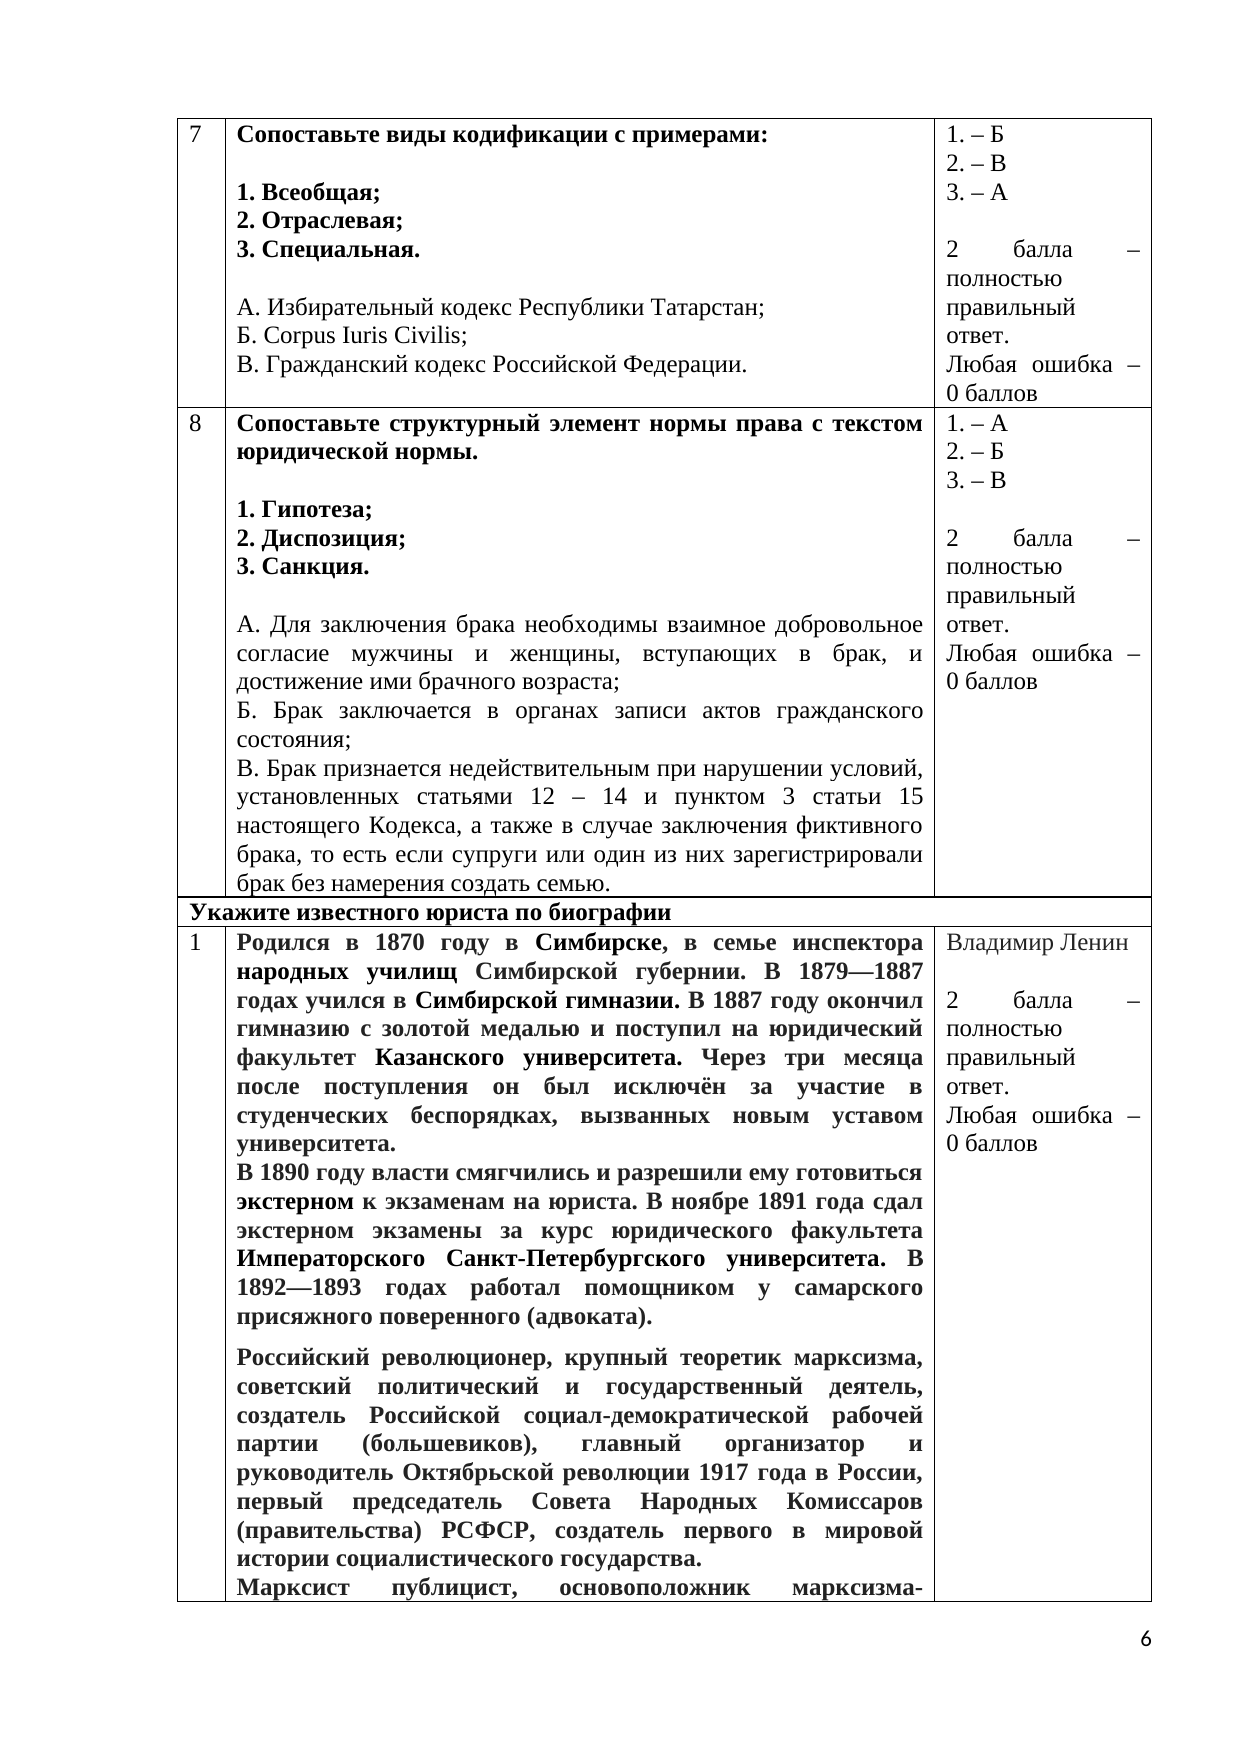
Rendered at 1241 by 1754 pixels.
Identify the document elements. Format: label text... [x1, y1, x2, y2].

table_cell 1. – Б 2. – В 3. – А 2 балла – полностью правильный ответ. Любая ошибка – 0 баллов [935, 119, 1151, 407]
table_cell 1. – А 2. – Б 3. – В 2 балла – полностью правильный ответ. Любая ошибка – 0 баллов [935, 408, 1151, 896]
table_cell 1 [178, 927, 225, 1601]
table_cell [935, 927, 1151, 1601]
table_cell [226, 927, 934, 1601]
table_cell 8 [178, 408, 225, 896]
table_cell Сопоставьте структурный элемент нормы права с текстом юридической нормы. 1. Гипотеза; 2. Диспозиция; 3. Санкция. А. Для заключения брака необходимы взаимное добровольное согласие мужчины и женщины, вступающих в брак, и достижение ими брачного возраста; Б. Брак заключается в органах записи актов гражданского состояния; В. Брак признается недействительным при нарушении условий, установленных статьями 12 – 14 и пунктом 3 статьи 15 настоящего Кодекса, а также в случае заключения фиктивного брака, то есть если супруги или один из них зарегистрировали брак без намерения создать семью. [226, 408, 934, 896]
table_cell 7 [178, 119, 225, 407]
table_cell Укажите известного юриста по биографии [178, 898, 1151, 926]
table_cell Сопоставьте виды кодификации с примерами: 1. Всеобщая; 2. Отраслевая; 3. Специальная. А. Избирательный кодекс Республики Татарстан; Б. Corpus Iuris Civilis; В. Гражданский кодекс Российской Федерации. [226, 119, 934, 407]
